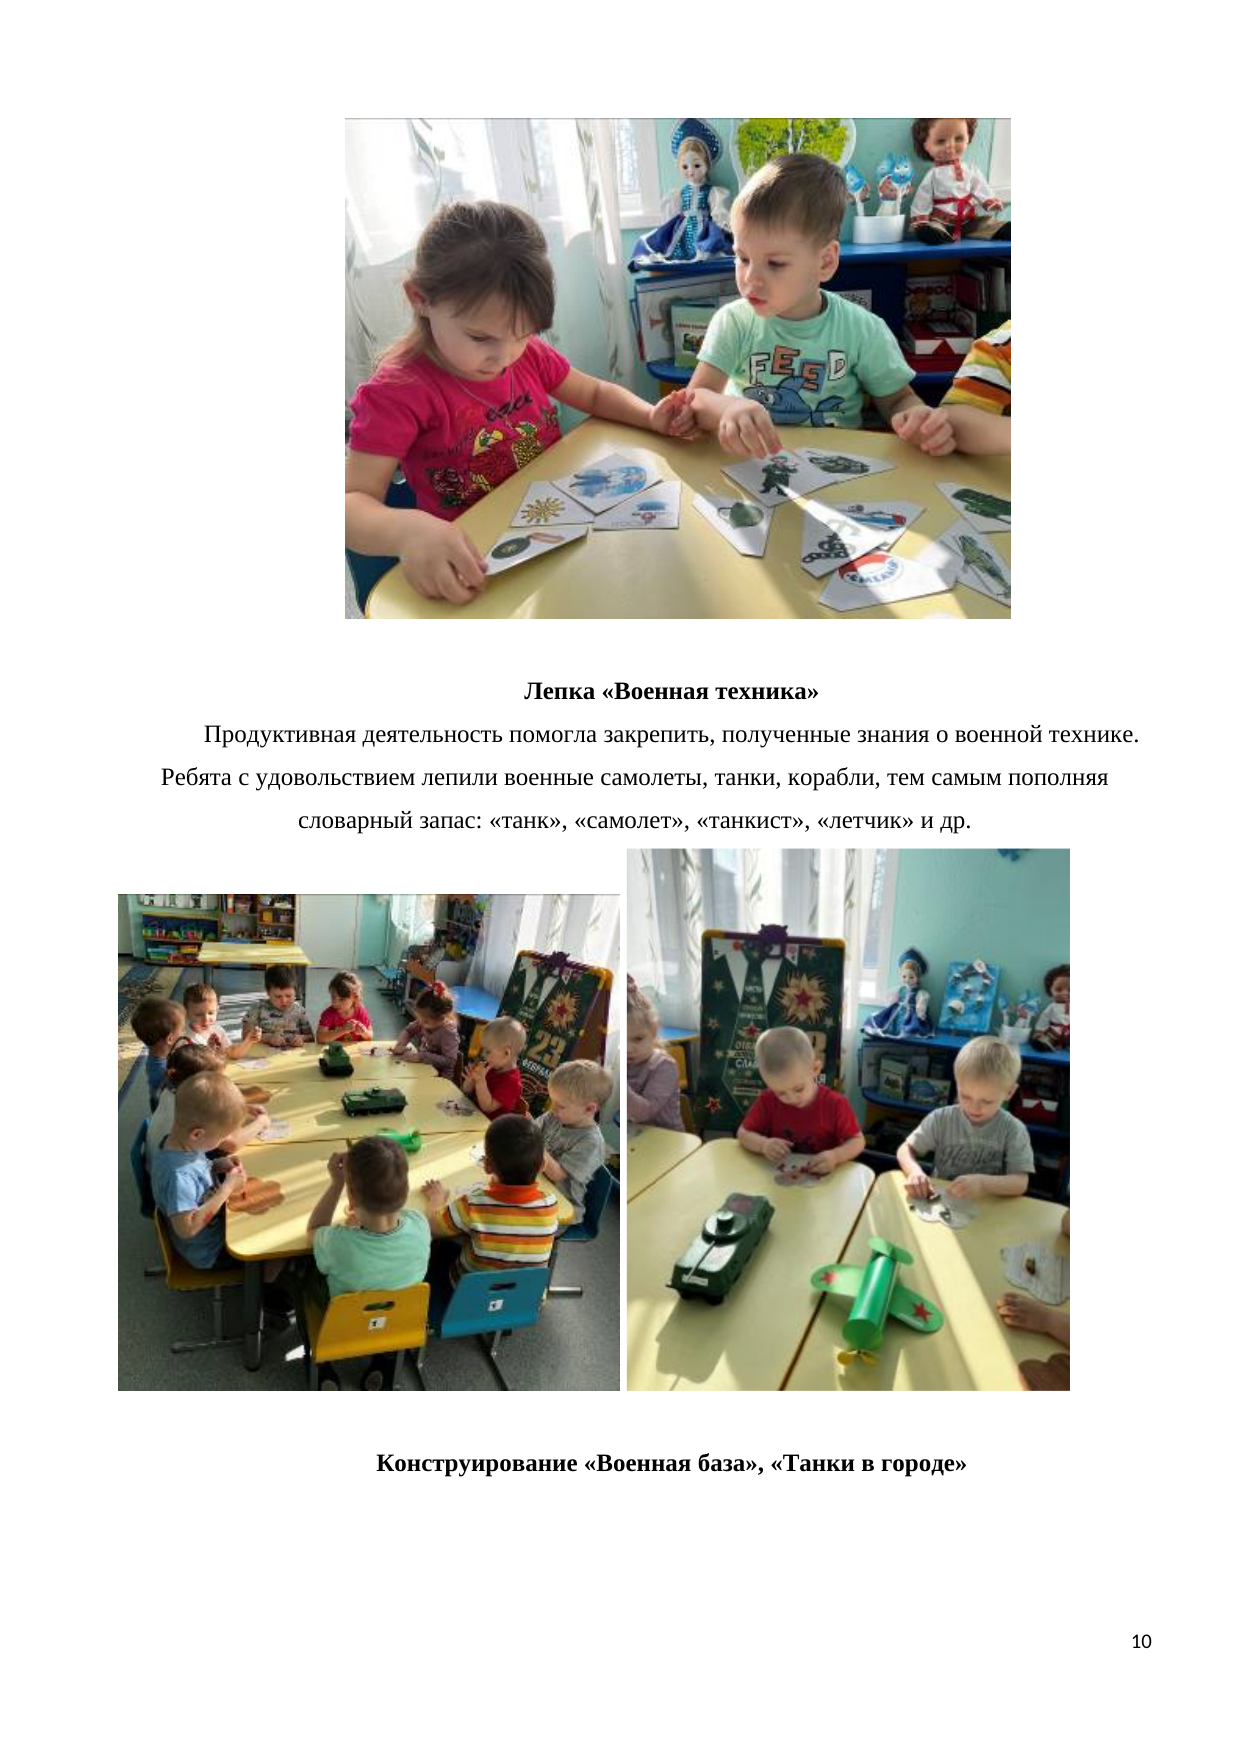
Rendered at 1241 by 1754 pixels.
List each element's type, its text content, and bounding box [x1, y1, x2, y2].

picture [627, 849, 1070, 1390]
picture [118, 894, 620, 1391]
text Конструирование «Военная база», «Танки в городе» [118, 1448, 1152, 1477]
text Лепка «Военная техника» [118, 676, 1152, 704]
picture [345, 118, 1011, 619]
text Продуктивная деятельность помогла закрепить, полученные знания о военной технике. Ребята с удовольствием лепили военные самолеты, танки, корабли, тем самым пополняя словарный запас: «танк», «самолет», «танкист», «летчик» и др. [118, 719, 1152, 834]
